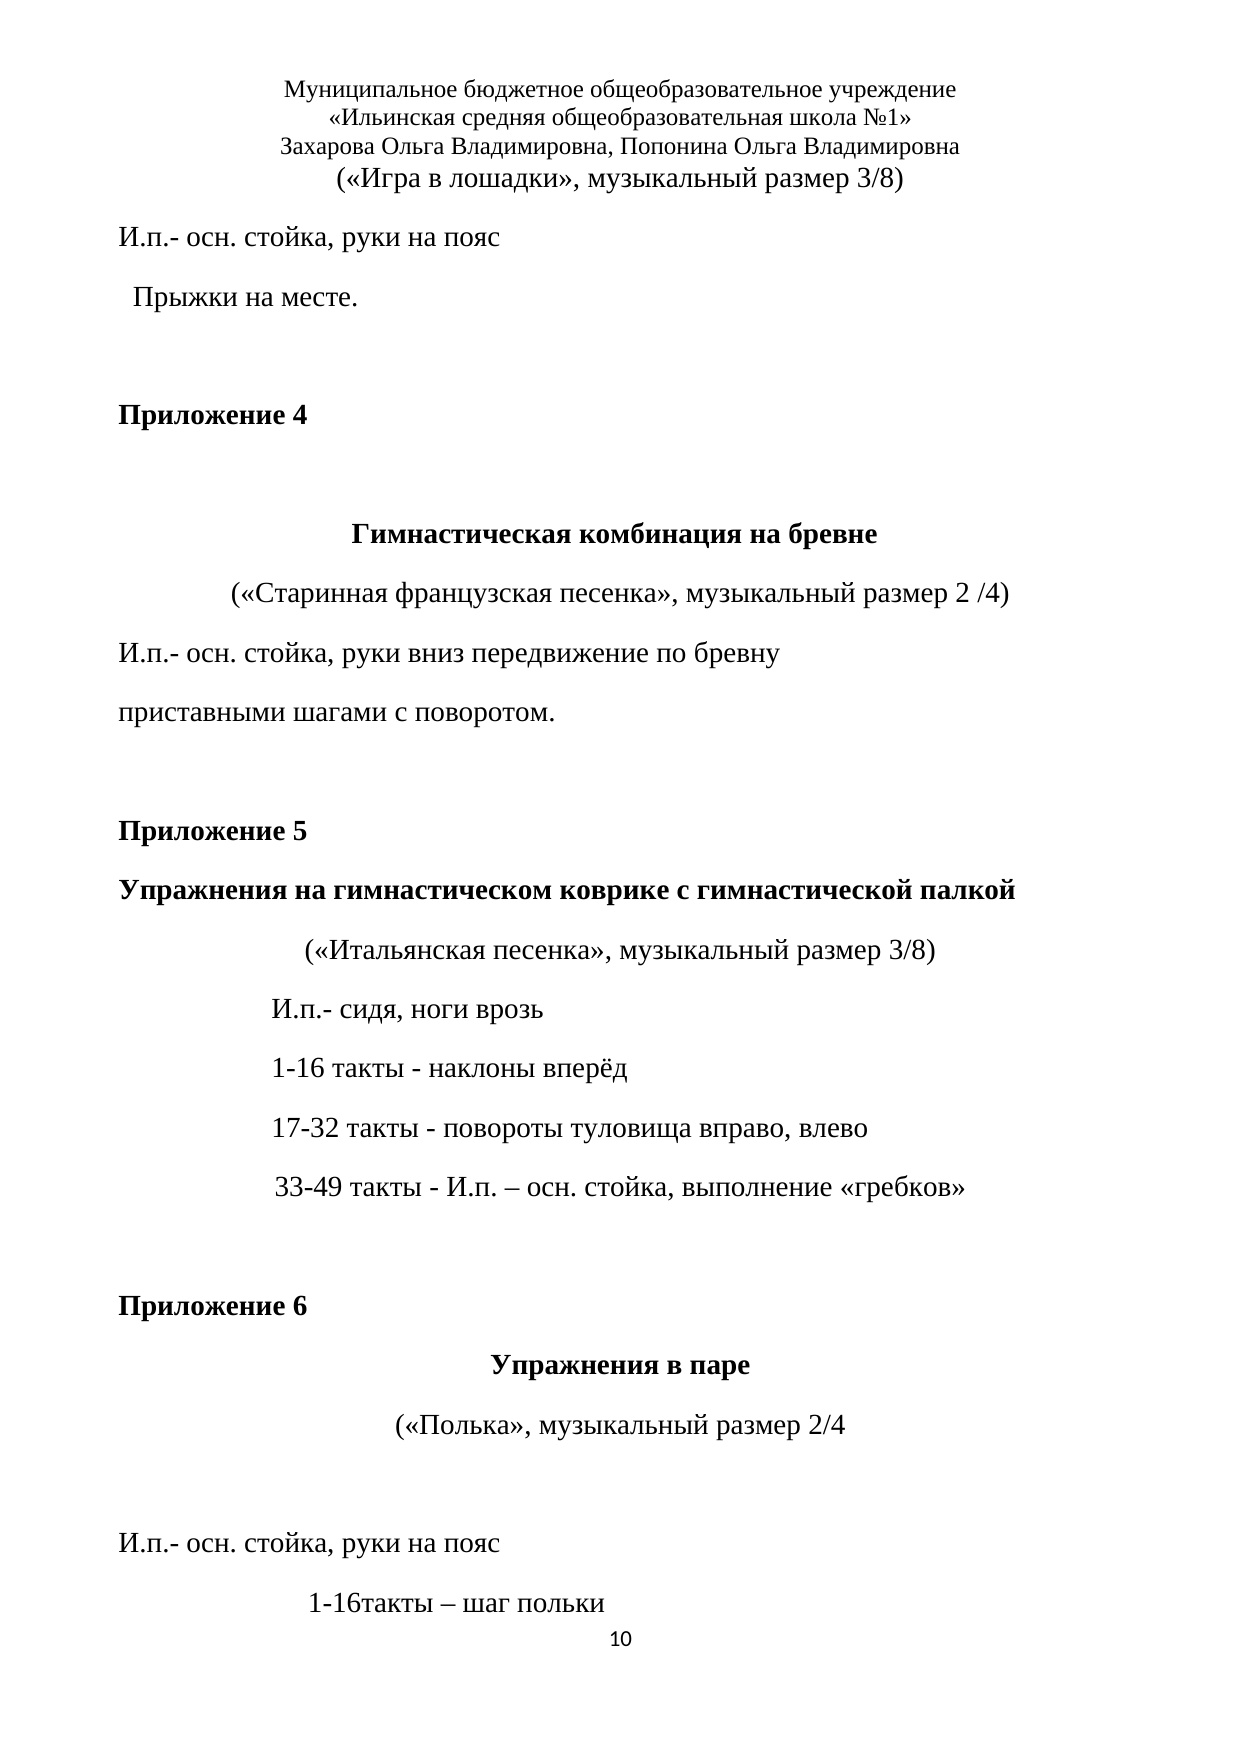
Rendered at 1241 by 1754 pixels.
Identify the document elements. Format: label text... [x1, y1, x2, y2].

text («Итальянская песенка», музыкальный размер 3/8) [118, 932, 1122, 965]
text («Полька», музыкальный размер 2/4 [118, 1407, 1122, 1440]
text 1-16 такты - наклоны вперёд [118, 1051, 1122, 1084]
text приставными шагами с поворотом. [118, 694, 1122, 728]
text И.п.- осн. стойка, руки на пояс [118, 1526, 1122, 1559]
text Упражнения в паре [118, 1347, 1122, 1381]
text И.п.- осн. стойка, руки на пояс [118, 219, 1122, 253]
text 17-32 такты - повороты туловища вправо, влево [118, 1110, 1122, 1143]
text 1-16такты – шаг польки [118, 1585, 1122, 1618]
text Приложение 6 [118, 1288, 1122, 1322]
text И.п.- сидя, ноги врозь [118, 991, 1122, 1025]
text И.п.- осн. стойка, руки вниз передвижение по бревну [118, 635, 1122, 668]
text Упражнения на гимнастическом коврике с гимнастической палкой [118, 872, 1122, 906]
text Приложение 5 [118, 813, 1122, 847]
text («Старинная французская песенка», музыкальный размер 2 /4) [118, 576, 1122, 609]
text Приложение 4 [118, 397, 1122, 431]
text Прыжки на месте. [118, 279, 1122, 312]
text Гимнастическая комбинация на бревне [118, 516, 1122, 550]
text («Игра в лошадки», музыкальный размер 3/8) [118, 160, 1122, 193]
text 33-49 такты - И.п. – осн. стойка, выполнение «гребков» [118, 1169, 1122, 1203]
